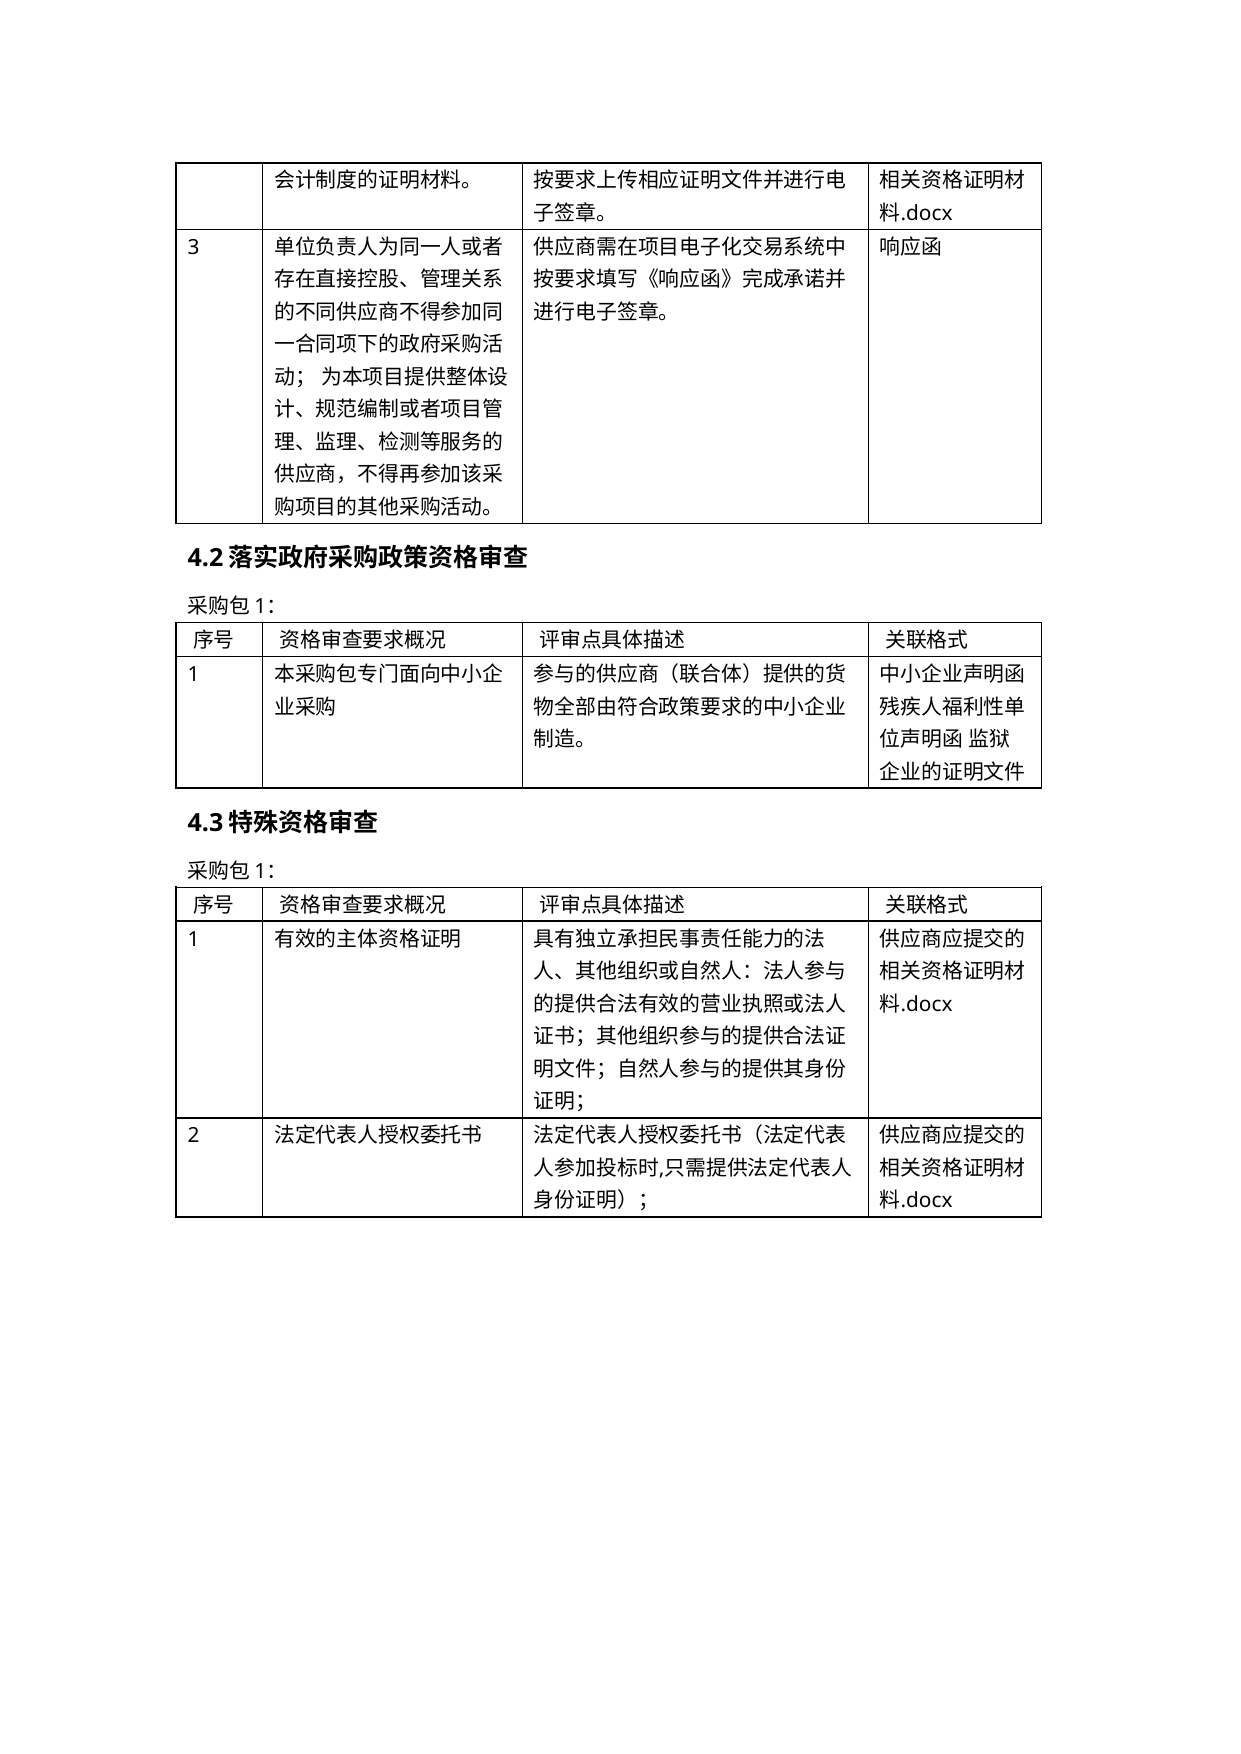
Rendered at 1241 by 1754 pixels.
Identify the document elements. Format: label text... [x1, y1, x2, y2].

table_cell 法定代表人授权委托书（法定代表人参加投标时,只需提供法定代表人身份证明）； [523, 1119, 868, 1216]
table_cell 1 [177, 922, 262, 1117]
table_cell 供应商应提交的相关资格证明材料.docx [869, 1119, 1041, 1216]
table_header 序号 [177, 623, 262, 656]
table_cell 法定代表人授权委托书 [263, 1119, 522, 1216]
table_cell 参与的供应商（联合体）提供的货物全部由符合政策要求的中小企业制造。 [523, 657, 868, 787]
text 4.2落实政府采购政策资格审查 [187, 524, 1053, 589]
table_header 资格审查要求概况 [263, 623, 522, 656]
table_cell 2 [177, 164, 262, 228]
table_cell 2 [177, 1119, 262, 1216]
table_cell 具有独立承担民事责任能力的法人、其他组织或自然人：法人参与的提供合法有效的营业执照或法人证书；其他组织参与的提供合法证明文件；自然人参与的提供其身份证明； [523, 922, 868, 1117]
table_header 关联格式 [869, 623, 1041, 656]
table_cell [523, 164, 868, 228]
table_header 关联格式 [869, 888, 1041, 920]
table_header 评审点具体描述 [523, 623, 868, 656]
text 4.3特殊资格审查 [187, 789, 1053, 854]
table_cell 3 [177, 230, 262, 523]
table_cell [263, 164, 522, 228]
table_header 资格审查要求概况 [263, 888, 522, 920]
table_header 序号 [177, 888, 262, 920]
table_cell 有效的主体资格证明 [263, 922, 522, 1117]
table_cell 1 [177, 657, 262, 787]
table_cell 供应商应提交的相关资格证明材料.docx [869, 922, 1041, 1117]
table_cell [869, 164, 1041, 228]
table_cell 响应函 [869, 230, 1041, 523]
text 采购包1： [187, 589, 1053, 622]
table_cell 中小企业声明函 残疾人福利性单位声明函 监狱企业的证明文件 [869, 657, 1041, 787]
table_header 评审点具体描述 [523, 888, 868, 920]
text 采购包1： [187, 854, 1053, 886]
table_cell 本采购包专门面向中小企业采购 [263, 657, 522, 787]
table_cell 单位负责人为同一人或者存在直接控股、管理关系的不同供应商不得参加同一合同项下的政府采购活动； 为本项目提供整体设计、规范编制或者项目管理、监理、检测等服务的供应商，不得再参加该采购项目的其他采购活动。 [263, 230, 522, 523]
table_cell 供应商需在项目电子化交易系统中按要求填写《响应函》完成承诺并进行电子签章。 [523, 230, 868, 523]
